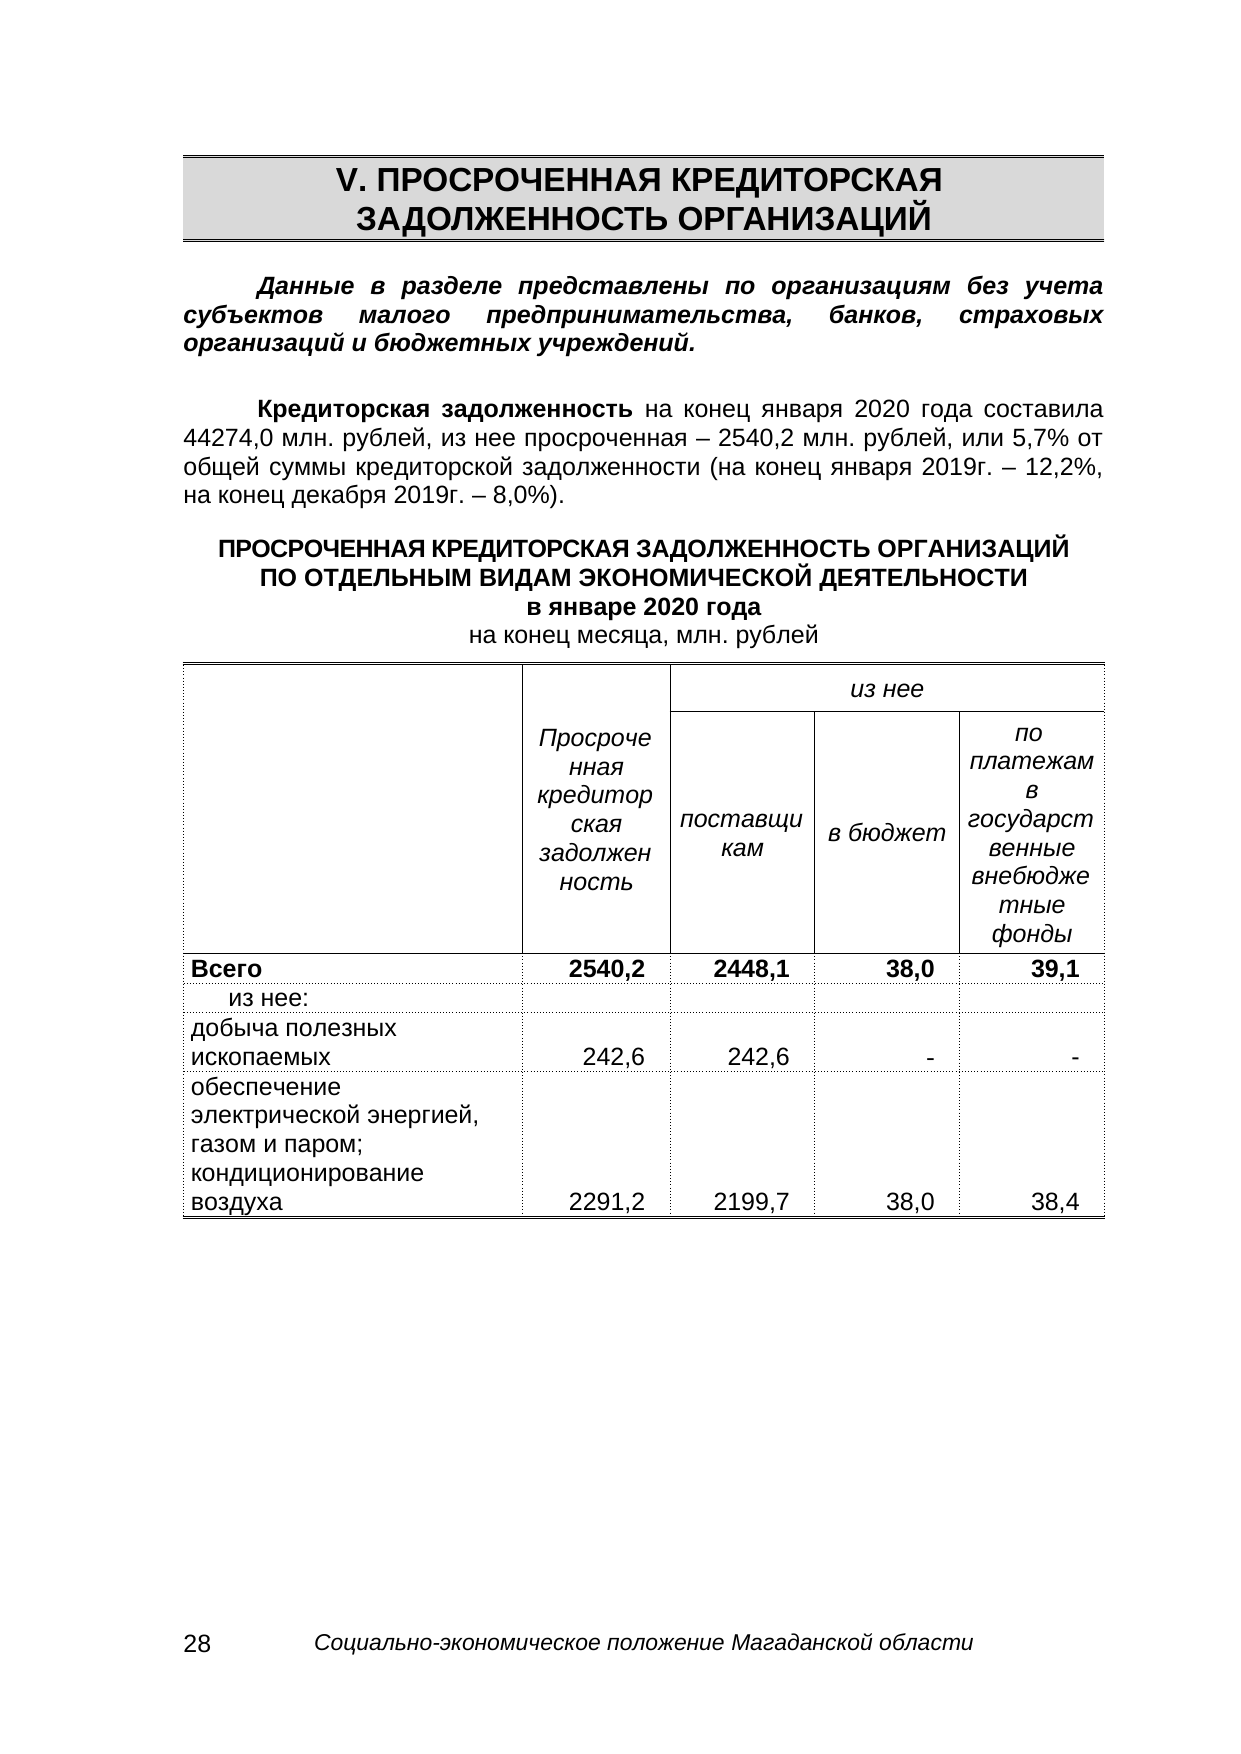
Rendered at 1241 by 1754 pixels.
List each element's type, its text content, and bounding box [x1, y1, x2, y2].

table_cell 38,0 [815, 954, 959, 982]
table_cell - [960, 1012, 1104, 1071]
table_cell обеспечение электрической энергией, газом и паром; кондиционирование воздуха [183, 1071, 522, 1216]
text Кредиторская задолженность на конец января 2020 года составила 44274,0 млн. рублей, из нее просроченная – 2540,2 млн. рублей, или 5,7% от общей суммы кредиторской задолженности (на конец января 2019г. – 12,2%, на конец декабря 2019г. – 8,0%). [183, 394, 1104, 509]
table_header из нее [671, 665, 1104, 711]
table_cell 39,1 [960, 954, 1104, 982]
table_cell [670, 983, 815, 1012]
text Данные в разделе представлены по организациям без учета субъектов малого предпринимательства, банков, страховых организаций и бюджетных учреждений. [183, 271, 1104, 357]
table_header Просроченная кредиторская задолженность [523, 665, 670, 953]
table_cell в бюджет [815, 712, 959, 953]
table_header [183, 665, 522, 953]
table_cell по платежам в государственные внебюджетные фонды [960, 712, 1104, 953]
table_cell [960, 983, 1104, 1012]
table_cell [815, 983, 959, 1012]
table_cell 2291,2 [523, 1071, 670, 1216]
subtitle V. ПРОСРОЧЕННАЯ КРЕДИТОРСКАЯ ЗАДОЛЖЕННОСТЬ ОРГАНИЗАЦИЙ [183, 158, 1104, 239]
table_cell 242,6 [670, 1012, 815, 1071]
table_cell 242,6 [523, 1012, 670, 1071]
table_cell 2448,1 [670, 954, 815, 982]
table_cell 2540,2 [523, 954, 670, 982]
table_cell поставщикам [671, 712, 814, 953]
table_cell - [815, 1012, 959, 1071]
text ПРОСРОЧЕННАЯ КРЕДИТОРСКАЯ ЗАДОЛЖЕННОСТЬ ОРГАНИЗАЦИЙ ПО ОТДЕЛЬНЫМ ВИДАМ ЭКОНОМИЧЕСКОЙ ДЕЯТЕЛЬНОСТИ в январе 2020 года на конец месяца, млн. рублей [183, 534, 1104, 649]
table_cell 38,0 [815, 1071, 959, 1216]
table_cell 2199,7 [670, 1071, 815, 1216]
table_cell [523, 983, 670, 1012]
table_cell из нее: [183, 983, 522, 1012]
table_cell 38,4 [960, 1071, 1104, 1216]
table_cell Всего [183, 954, 522, 982]
table_cell добыча полезных ископаемых [183, 1012, 522, 1071]
